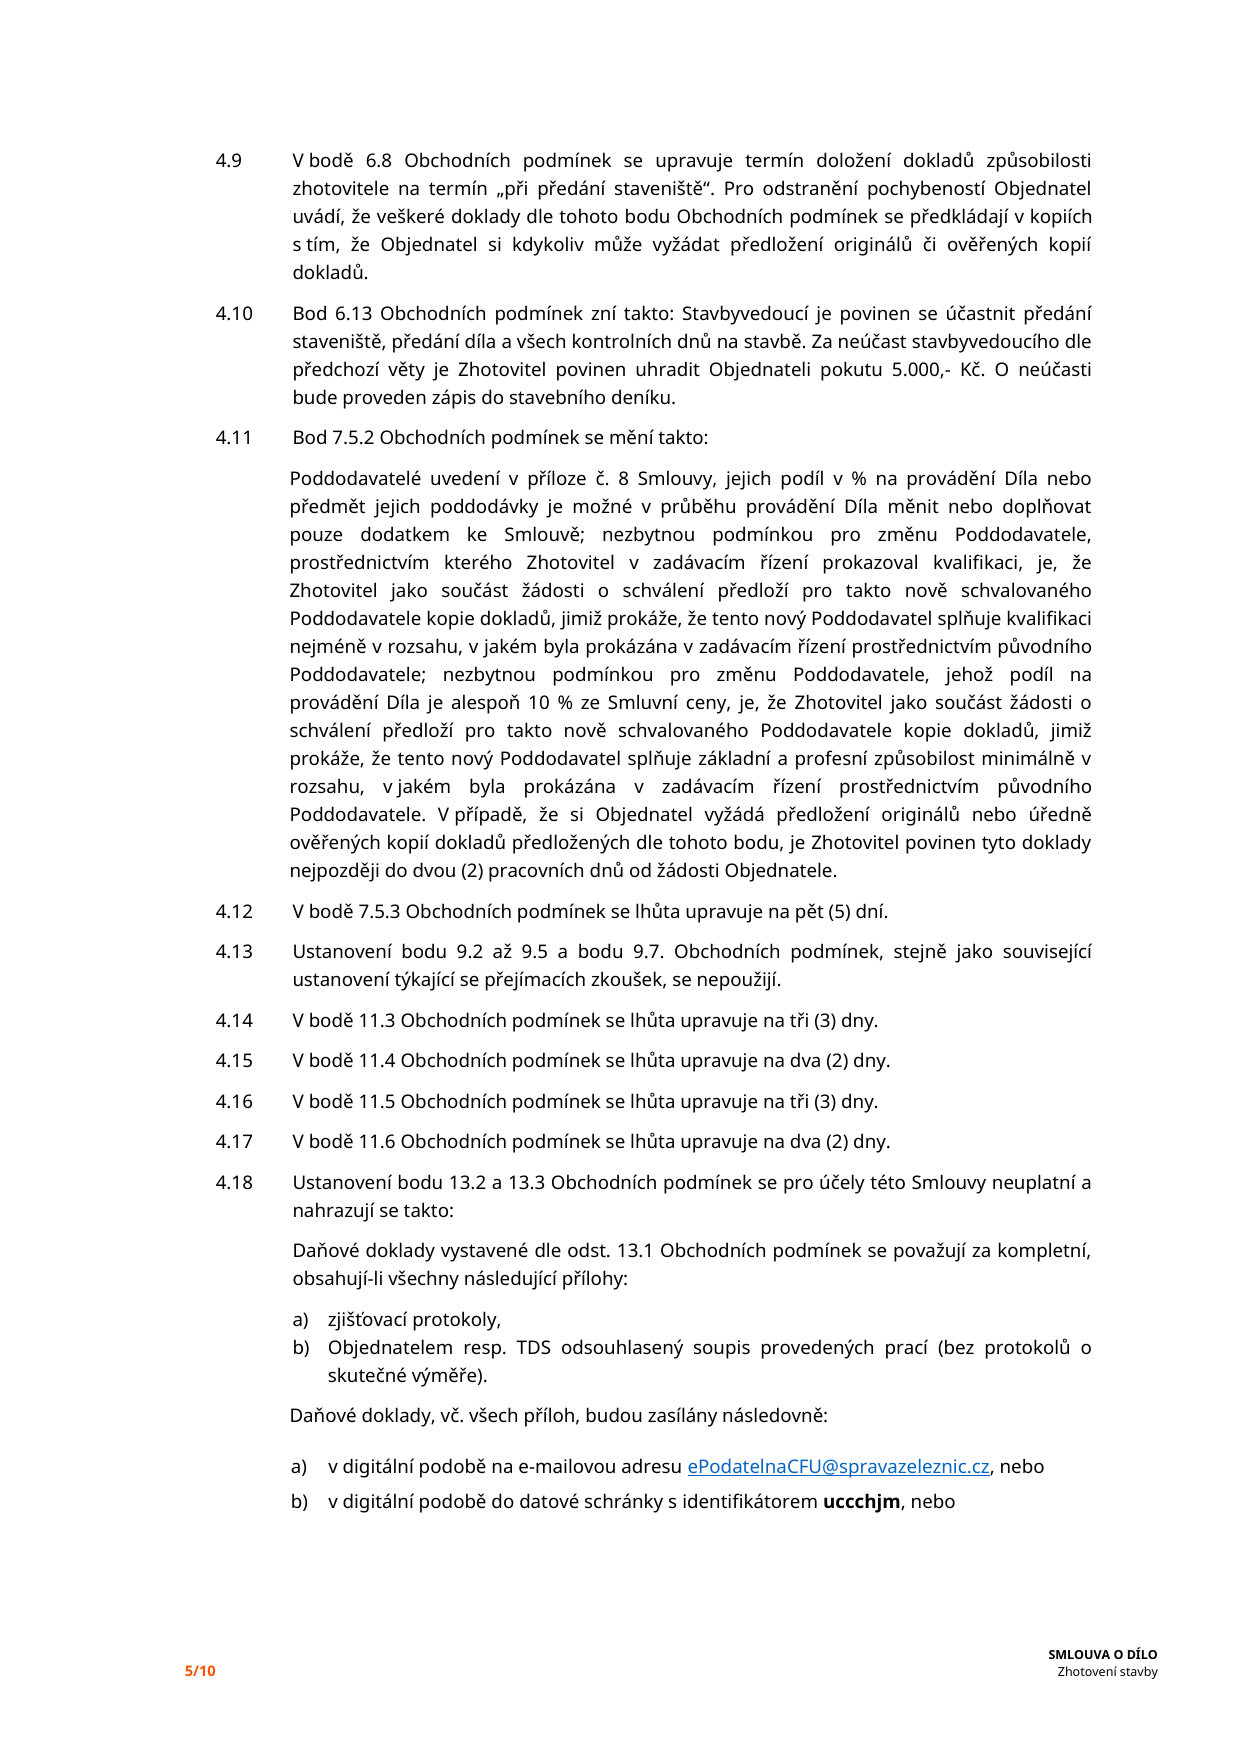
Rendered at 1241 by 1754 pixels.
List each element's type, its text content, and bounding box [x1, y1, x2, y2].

list v digitální podobě na e-mailovou adresu ePodatelnaCFU@spravazeleznic.cz, nebo [291, 1453, 1093, 1478]
text V bodě 7.5.3 Obchodních podmínek se lhůta upravuje na pět (5) dní. [216, 898, 1093, 923]
text V bodě 6.8 Obchodních podmínek se upravuje termín doložení dokladů způsobilosti zhotovitele na termín „při předání staveniště“. Pro odstranění pochybeností Objednatel uvádí, že veškeré doklady dle tohoto bodu Obchodních podmínek se předkládají v kopiích s tím, že Objednatel si kdykoliv může vyžádat předložení originálů či ověřených kopií dokladů. [216, 147, 1093, 285]
text Poddodavatelé uvedení v příloze č. 8 Smlouvy, jejich podíl v % na provádění Díla nebo předmět jejich poddodávky je možné v průběhu provádění Díla měnit nebo doplňovat pouze dodatkem ke Smlouvě; nezbytnou podmínkou pro změnu Poddodavatele, prostřednictvím kterého Zhotovitel v zadávacím řízení prokazoval kvalifikaci, je, že Zhotovitel jako součást žádosti o schválení předloží pro takto nově schvalovaného Poddodavatele kopie dokladů, jimiž prokáže, že tento nový Poddodavatel splňuje kvalifikaci nejméně v rozsahu, v jakém byla prokázána v zadávacím řízení prostřednictvím původního Poddodavatele; nezbytnou podmínkou pro změnu Poddodavatele, jehož podíl na provádění Díla je alespoň 10 % ze Smluvní ceny, je, že Zhotovitel jako součást žádosti o schválení předloží pro takto nově schvalovaného Poddodavatele kopie dokladů, jimiž prokáže, že tento nový Poddodavatel splňuje základní a profesní způsobilost minimálně v rozsahu, v jakém byla prokázána v zadávacím řízení prostřednictvím původního Poddodavatele. V případě, že si Objednatel vyžádá předložení originálů nebo úředně ověřených kopií dokladů předložených dle tohoto bodu, je Zhotovitel povinen tyto doklady nejpozději do dvou (2) pracovních dnů od žádosti Objednatele. [289, 465, 1093, 883]
text V bodě 11.4 Obchodních podmínek se lhůta upravuje na dva (2) dny. [216, 1048, 1093, 1073]
text V bodě 11.6 Obchodních podmínek se lhůta upravuje na dva (2) dny. [216, 1129, 1093, 1154]
text Ustanovení bodu 9.2 až 9.5 a bodu 9.7. Obchodních podmínek, stejně jako související ustanovení týkající se přejímacích zkoušek, se nepoužijí. [216, 938, 1093, 992]
text Bod 6.13 Obchodních podmínek zní takto: Stavbyvedoucí je povinen se účastnit předání staveniště, předání díla a všech kontrolních dnů na stavbě. Za neúčast stavbyvedoucího dle předchozí věty je Zhotovitel povinen uhradit Objednateli pokutu 5.000,- Kč. O neúčasti bude proveden zápis do stavebního deníku. [216, 300, 1093, 410]
list zjišťovací protokoly, [292, 1306, 1093, 1332]
text Bod 7.5.2 Obchodních podmínek se mění takto: [216, 425, 1093, 450]
text Objednatelem resp. TDS odsouhlasený soupis provedených prací (bez protokolů o skutečné výměře). [292, 1334, 1093, 1388]
text V bodě 11.3 Obchodních podmínek se lhůta upravuje na tři (3) dny. [216, 1007, 1093, 1033]
text Daňové doklady, vč. všech příloh, budou zasílány následovně: [216, 1403, 1093, 1428]
text V bodě 11.5 Obchodních podmínek se lhůta upravuje na tři (3) dny. [216, 1088, 1093, 1114]
text Daňové doklady vystavené dle odst. 13.1 Obchodních podmínek se považují za kompletní, obsahují-li všechny následující přílohy: [292, 1238, 1093, 1291]
list v digitální podobě do datové schránky s identifikátorem uccchjm, nebo [291, 1488, 1093, 1514]
text Ustanovení bodu 13.2 a 13.3 Obchodních podmínek se pro účely této Smlouvy neuplatní a nahrazují se takto: [216, 1169, 1093, 1223]
